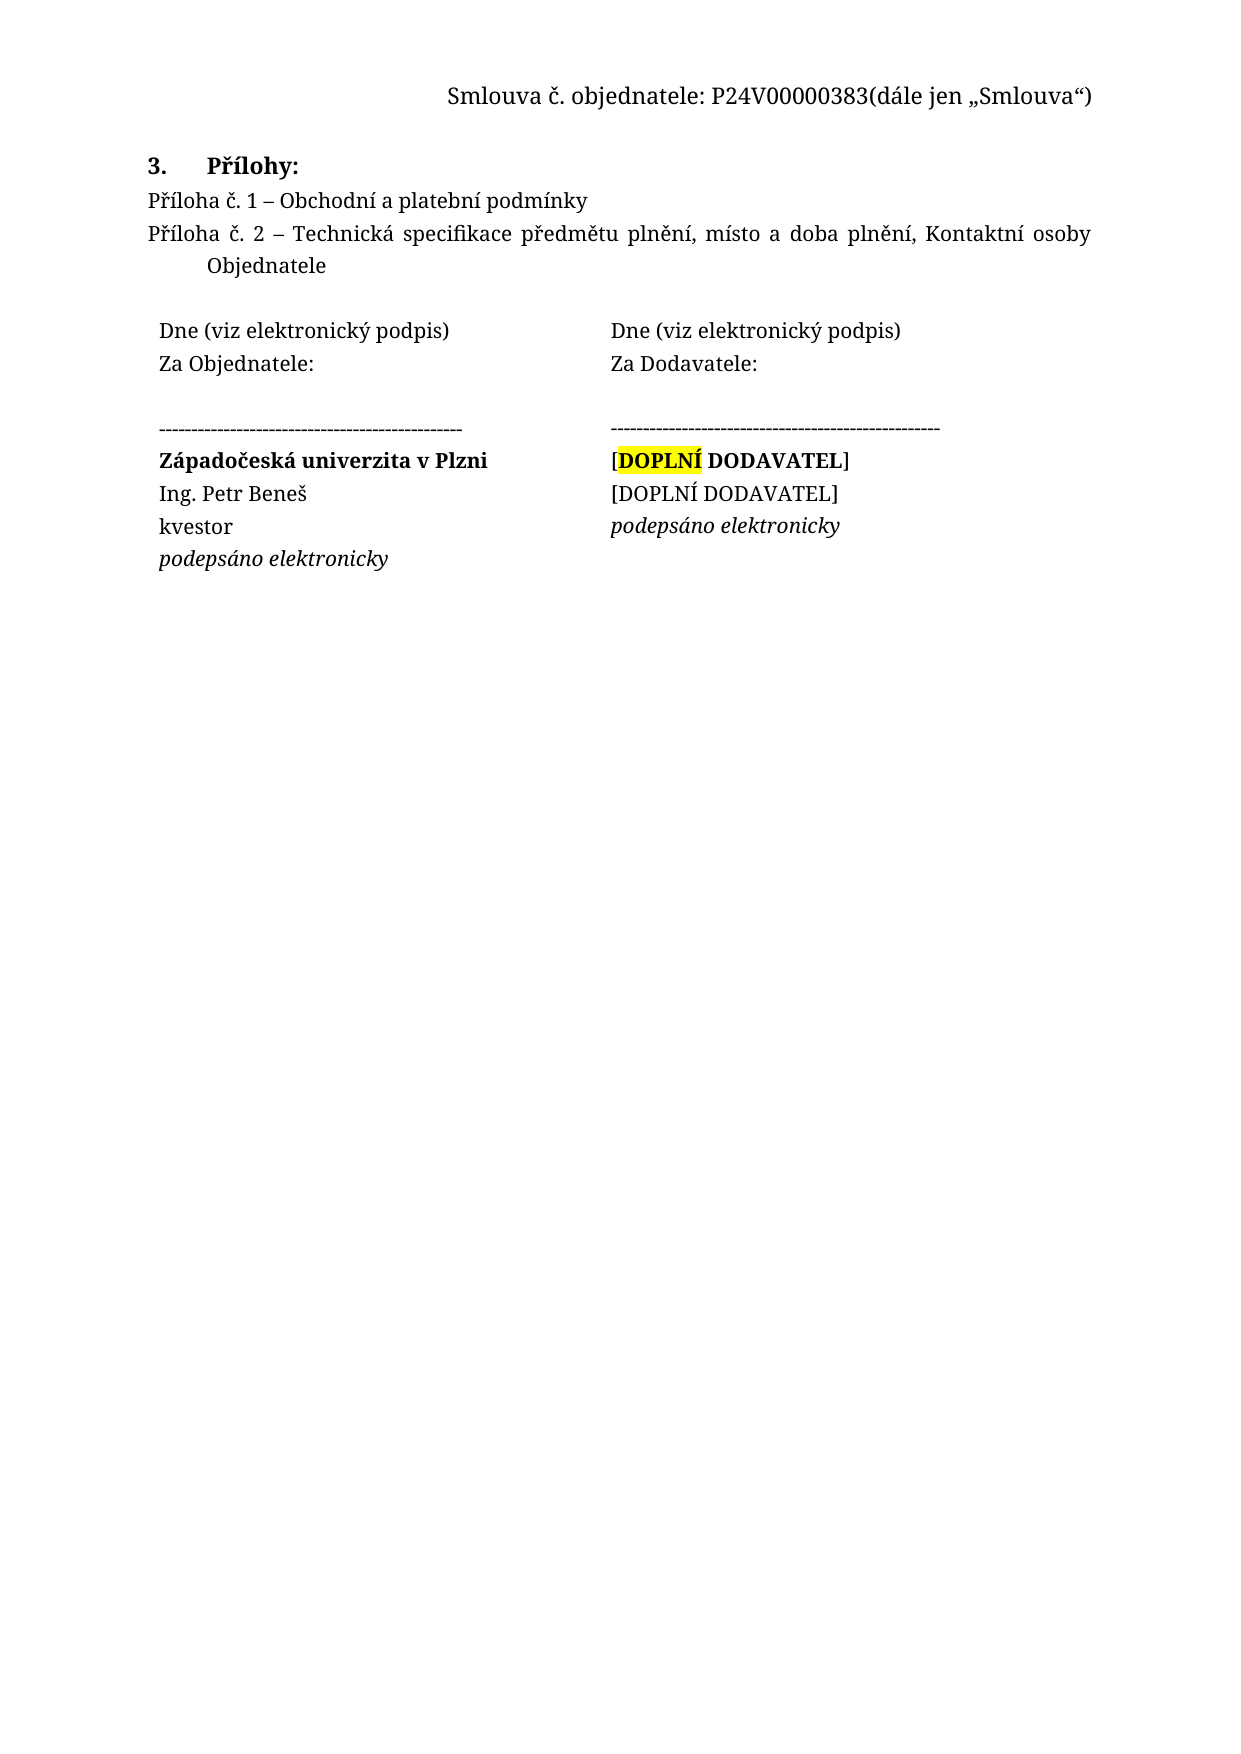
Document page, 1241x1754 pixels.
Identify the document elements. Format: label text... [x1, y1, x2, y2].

list Přílohy: [148, 150, 1093, 181]
table_header Dne (viz elektronický podpis) Za Objednatele: ----------------------------------------------- Západočeská univerzita v Plzni Ing. Petr Beneš kvestor podepsáno elektronicky [148, 316, 599, 577]
text Příloha č. 1 – Obchodní a platební podmínky [148, 186, 1093, 214]
table_header Dne (viz elektronický podpis) Za Dodavatele: --------------------------------------------------- [DOPLNÍ DODAVATEL] [DOPLNÍ DODAVATEL] podepsáno elektronicky [599, 316, 1051, 577]
text Příloha č. 2 – Technická specifikace předmětu plnění, místo a doba plnění, Kontaktní osoby Objednatele [148, 219, 1093, 280]
